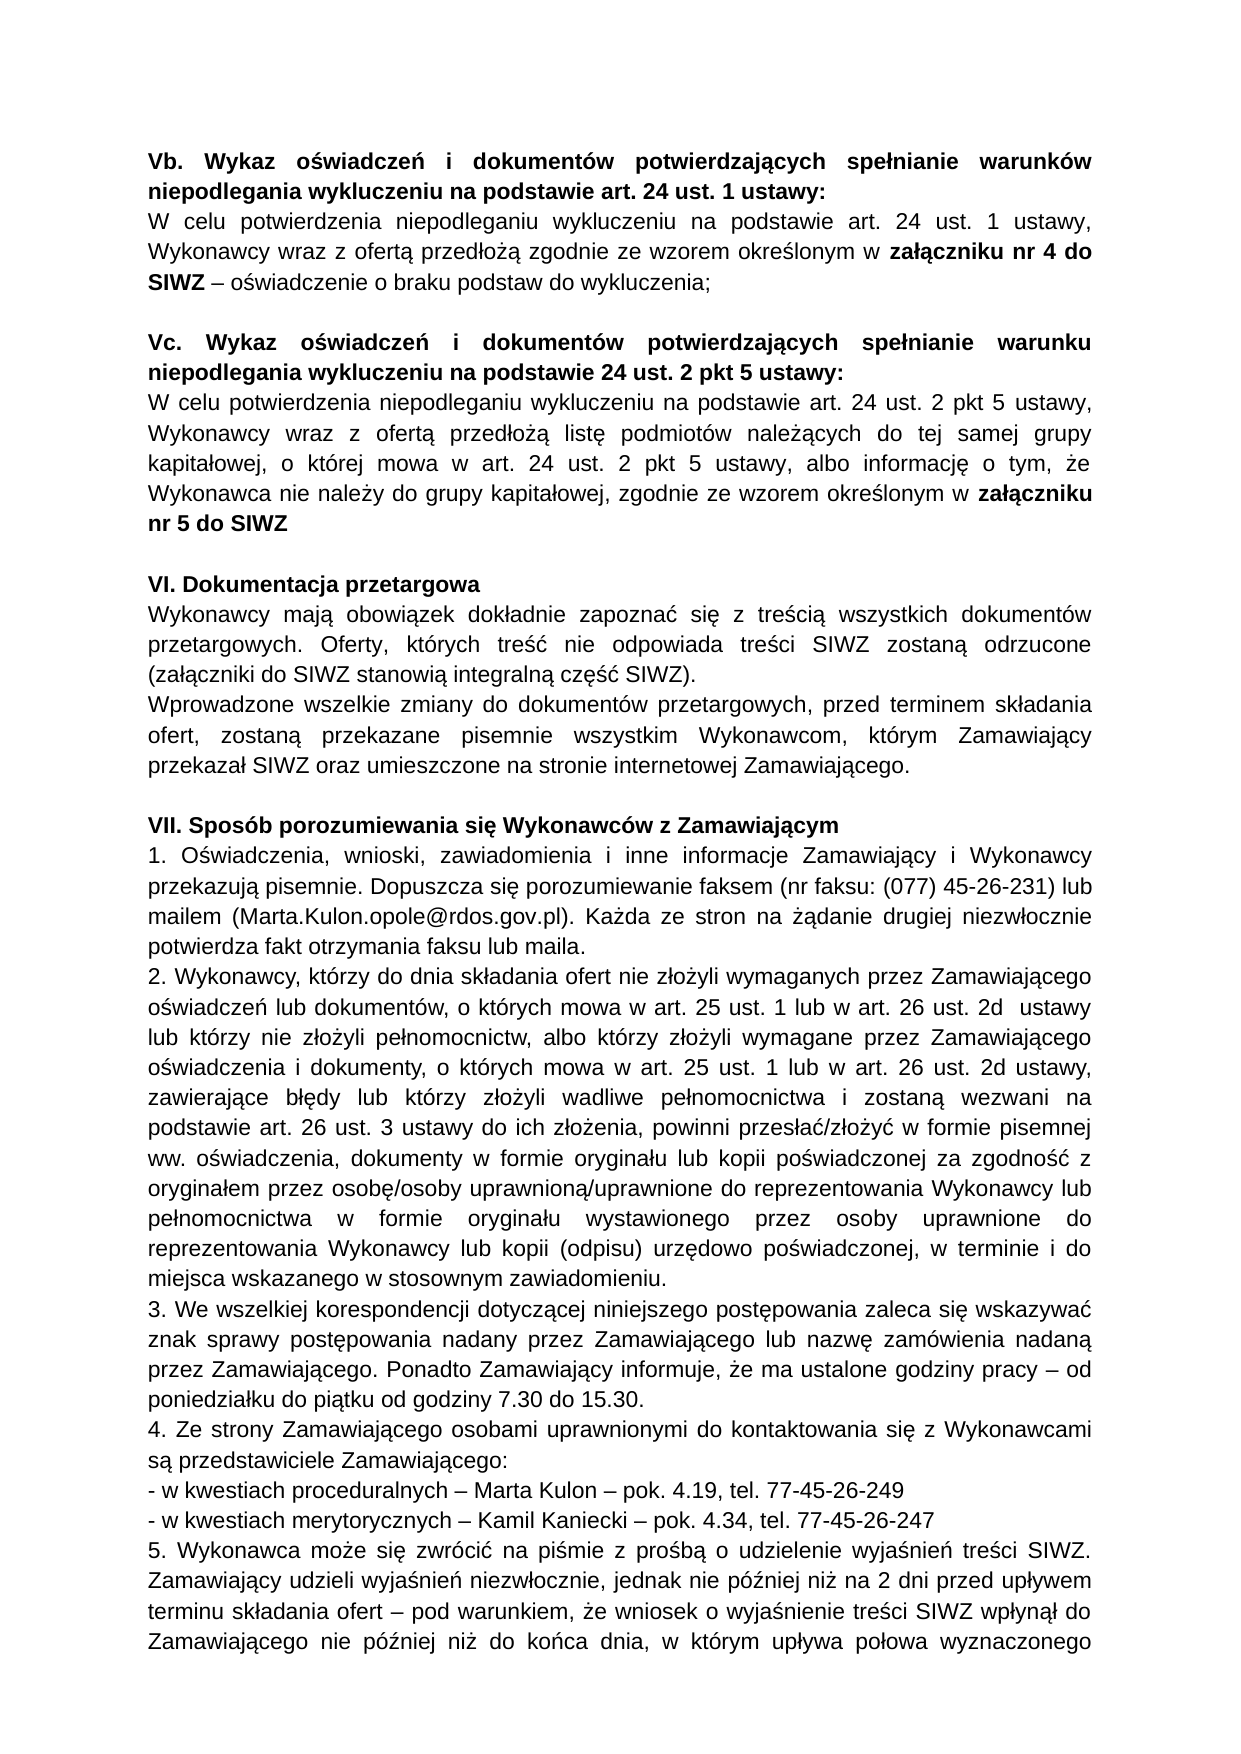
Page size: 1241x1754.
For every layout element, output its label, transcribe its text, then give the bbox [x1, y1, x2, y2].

text VI. Dokumentacja przetargowa [148, 571, 1092, 597]
text Vb. Wykaz oświadczeń i dokumentów potwierdzających spełnianie warunków niepodlegania wykluczeniu na podstawie art. 24 ust. 1 ustawy: [148, 148, 1092, 204]
text Wykonawcy mają obowiązek dokładnie zapoznać się z treścią wszystkich dokumentów przetargowych. Oferty, których treść nie odpowiada treści SIWZ zostaną odrzucone (załączniki do SIWZ stanowią integralną część SIWZ). [148, 601, 1092, 688]
text W celu potwierdzenia niepodleganiu wykluczeniu na podstawie art. 24 ust. 1 ustawy, Wykonawcy wraz z ofertą przedłożą zgodnie ze wzorem określonym w załączniku nr 4 do SIWZ – oświadczenie o braku podstaw do wykluczenia; [148, 208, 1092, 295]
text Vc. Wykaz oświadczeń i dokumentów potwierdzających spełnianie warunku niepodlegania wykluczeniu na podstawie 24 ust. 2 pkt 5 ustawy: [148, 329, 1092, 386]
text 3. We wszelkiej korespondencji dotyczącej niniejszego postępowania zaleca się wskazywać znak sprawy postępowania nadany przez Zamawiającego lub nazwę zamówienia nadaną przez Zamawiającego. Ponadto Zamawiający informuje, że ma ustalone godziny pracy – od poniedziałku do piątku od godziny 7.30 do 15.30. [148, 1296, 1092, 1413]
text - w kwestiach proceduralnych – Marta Kulon – pok. 4.19, tel. 77-45-26-249 [148, 1477, 1092, 1503]
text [148, 1537, 1092, 1654]
text - w kwestiach merytorycznych – Kamil Kaniecki – pok. 4.34, tel. 77-45-26-247 [148, 1507, 1092, 1533]
text 2. Wykonawcy, którzy do dnia składania ofert nie złożyli wymaganych przez Zamawiającego oświadczeń lub dokumentów, o których mowa w art. 25 ust. 1 lub w art. 26 ust. 2d ustawy lub którzy nie złożyli pełnomocnictw, albo którzy złożyli wymagane przez Zamawiającego oświadczenia i dokumenty, o których mowa w art. 25 ust. 1 lub w art. 26 ust. 2d ustawy, zawierające błędy lub którzy złożyli wadliwe pełnomocnictwa i zostaną wezwani na podstawie art. 26 ust. 3 ustawy do ich złożenia, powinni przesłać/złożyć w formie pisemnej ww. oświadczenia, dokumenty w formie oryginału lub kopii poświadczonej za zgodność z oryginałem przez osobę/osoby uprawnioną/uprawnione do reprezentowania Wykonawcy lub pełnomocnictwa w formie oryginału wystawionego przez osoby uprawnione do reprezentowania Wykonawcy lub kopii (odpisu) urzędowo poświadczonej, w terminie i do miejsca wskazanego w stosownym zawiadomieniu. [148, 963, 1092, 1292]
text 4. Ze strony Zamawiającego osobami uprawnionymi do kontaktowania się z Wykonawcami są przedstawiciele Zamawiającego: [148, 1416, 1092, 1473]
text Wprowadzone wszelkie zmiany do dokumentów przetargowych, przed terminem składania ofert, zostaną przekazane pisemnie wszystkim Wykonawcom, którym Zamawiający przekazał SIWZ oraz umieszczone na stronie internetowej Zamawiającego. [148, 691, 1092, 778]
text VII. Sposób porozumiewania się Wykonawców z Zamawiającym [148, 812, 1092, 839]
text 1. Oświadczenia, wnioski, zawiadomienia i inne informacje Zamawiający i Wykonawcy przekazują pisemnie. Dopuszcza się porozumiewanie faksem (nr faksu: (077) 45-26-231) lub mailem (Marta.Kulon.opole@rdos.gov.pl). Każda ze stron na żądanie drugiej niezwłocznie potwierdza fakt otrzymania faksu lub maila. [148, 842, 1092, 959]
text W celu potwierdzenia niepodleganiu wykluczeniu na podstawie art. 24 ust. 2 pkt 5 ustawy, Wykonawcy wraz z ofertą przedłożą listę podmiotów należących do tej samej grupy kapitałowej, o której mowa w art. 24 ust. 2 pkt 5 ustawy, albo informację o tym, że Wykonawca nie należy do grupy kapitałowej, zgodnie ze wzorem określonym w załączniku nr 5 do SIWZ [148, 389, 1092, 537]
